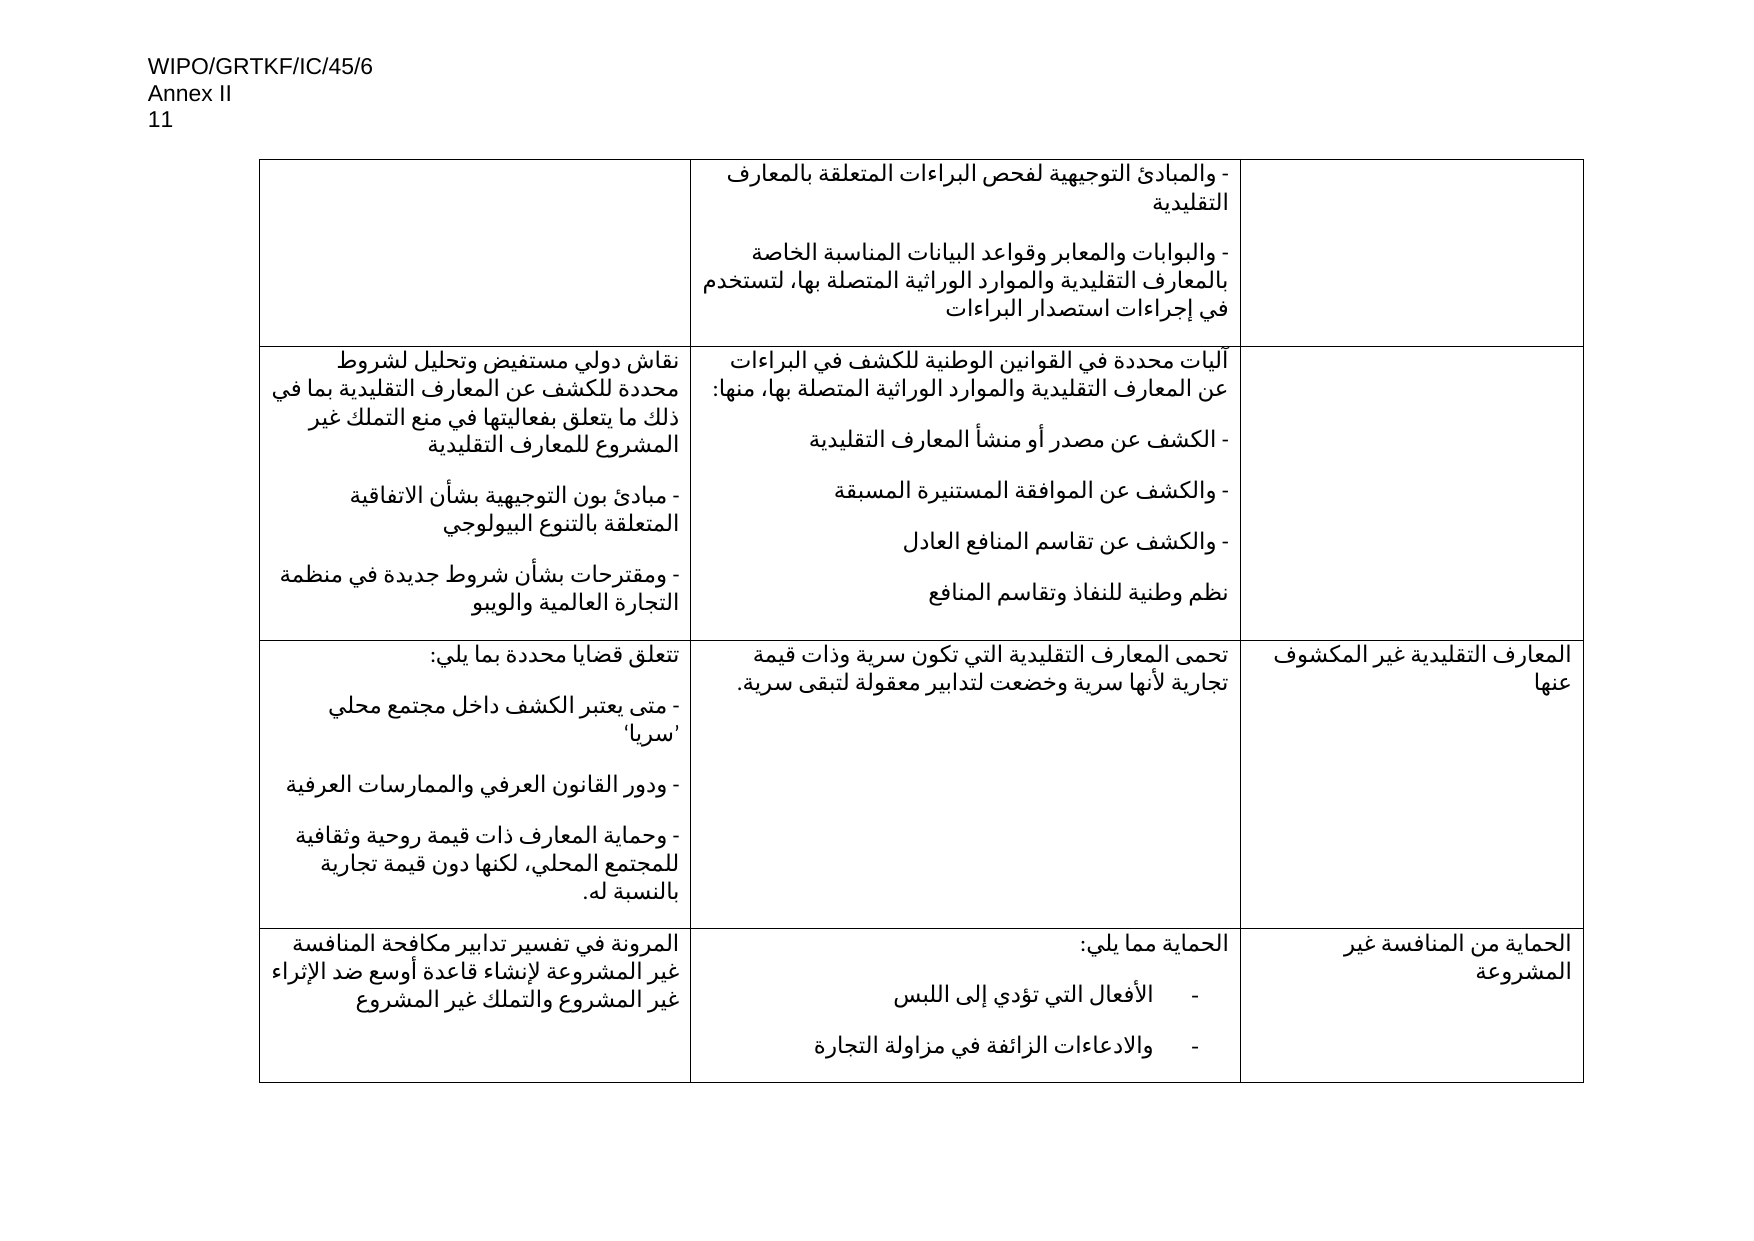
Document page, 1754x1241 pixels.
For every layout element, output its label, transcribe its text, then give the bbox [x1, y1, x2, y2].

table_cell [691, 929, 1240, 1082]
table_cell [260, 160, 690, 346]
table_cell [691, 160, 1240, 346]
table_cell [260, 929, 690, 1082]
table_cell نقاش دولي مستفيض وتحليل لشروط محددة للكشف عن المعارف التقليدية بما في ذلك ما يتعلق بفعاليتها في منع التملك غير المشروع للمعارف التقليدية - مبادئ بون التوجيهية بشأن الاتفاقية المتعلقة بالتنوع البيولوجي - ومقترحات بشأن شروط جديدة في منظمة التجارة العالمية والويبو [260, 347, 690, 639]
table_cell تتعلق قضايا محددة بما يلي: - متى يعتبر الكشف داخل مجتمع محلي ’سريا‘ - ودور القانون العرفي والممارسات العرفية - وحماية المعارف ذات قيمة روحية وثقافية للمجتمع المحلي، لكنها دون قيمة تجارية بالنسبة له. [260, 641, 690, 928]
table_cell [1241, 347, 1583, 639]
table_cell المعارف التقليدية غير المكشوف عنها [1241, 641, 1583, 928]
table_cell آليات محددة في القوانين الوطنية للكشف في البراءات عن المعارف التقليدية والموارد الوراثية المتصلة بها، منها: - الكشف عن مصدر أو منشأ المعارف التقليدية - والكشف عن الموافقة المستنيرة المسبقة - والكشف عن تقاسم المنافع العادل نظم وطنية للنفاذ وتقاسم المنافع [691, 347, 1240, 639]
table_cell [1241, 160, 1583, 346]
table_cell تحمى المعارف التقليدية التي تكون سرية وذات قيمة تجارية لأنها سرية وخضعت لتدابير معقولة لتبقى سرية. [691, 641, 1240, 928]
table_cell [1241, 929, 1583, 1082]
